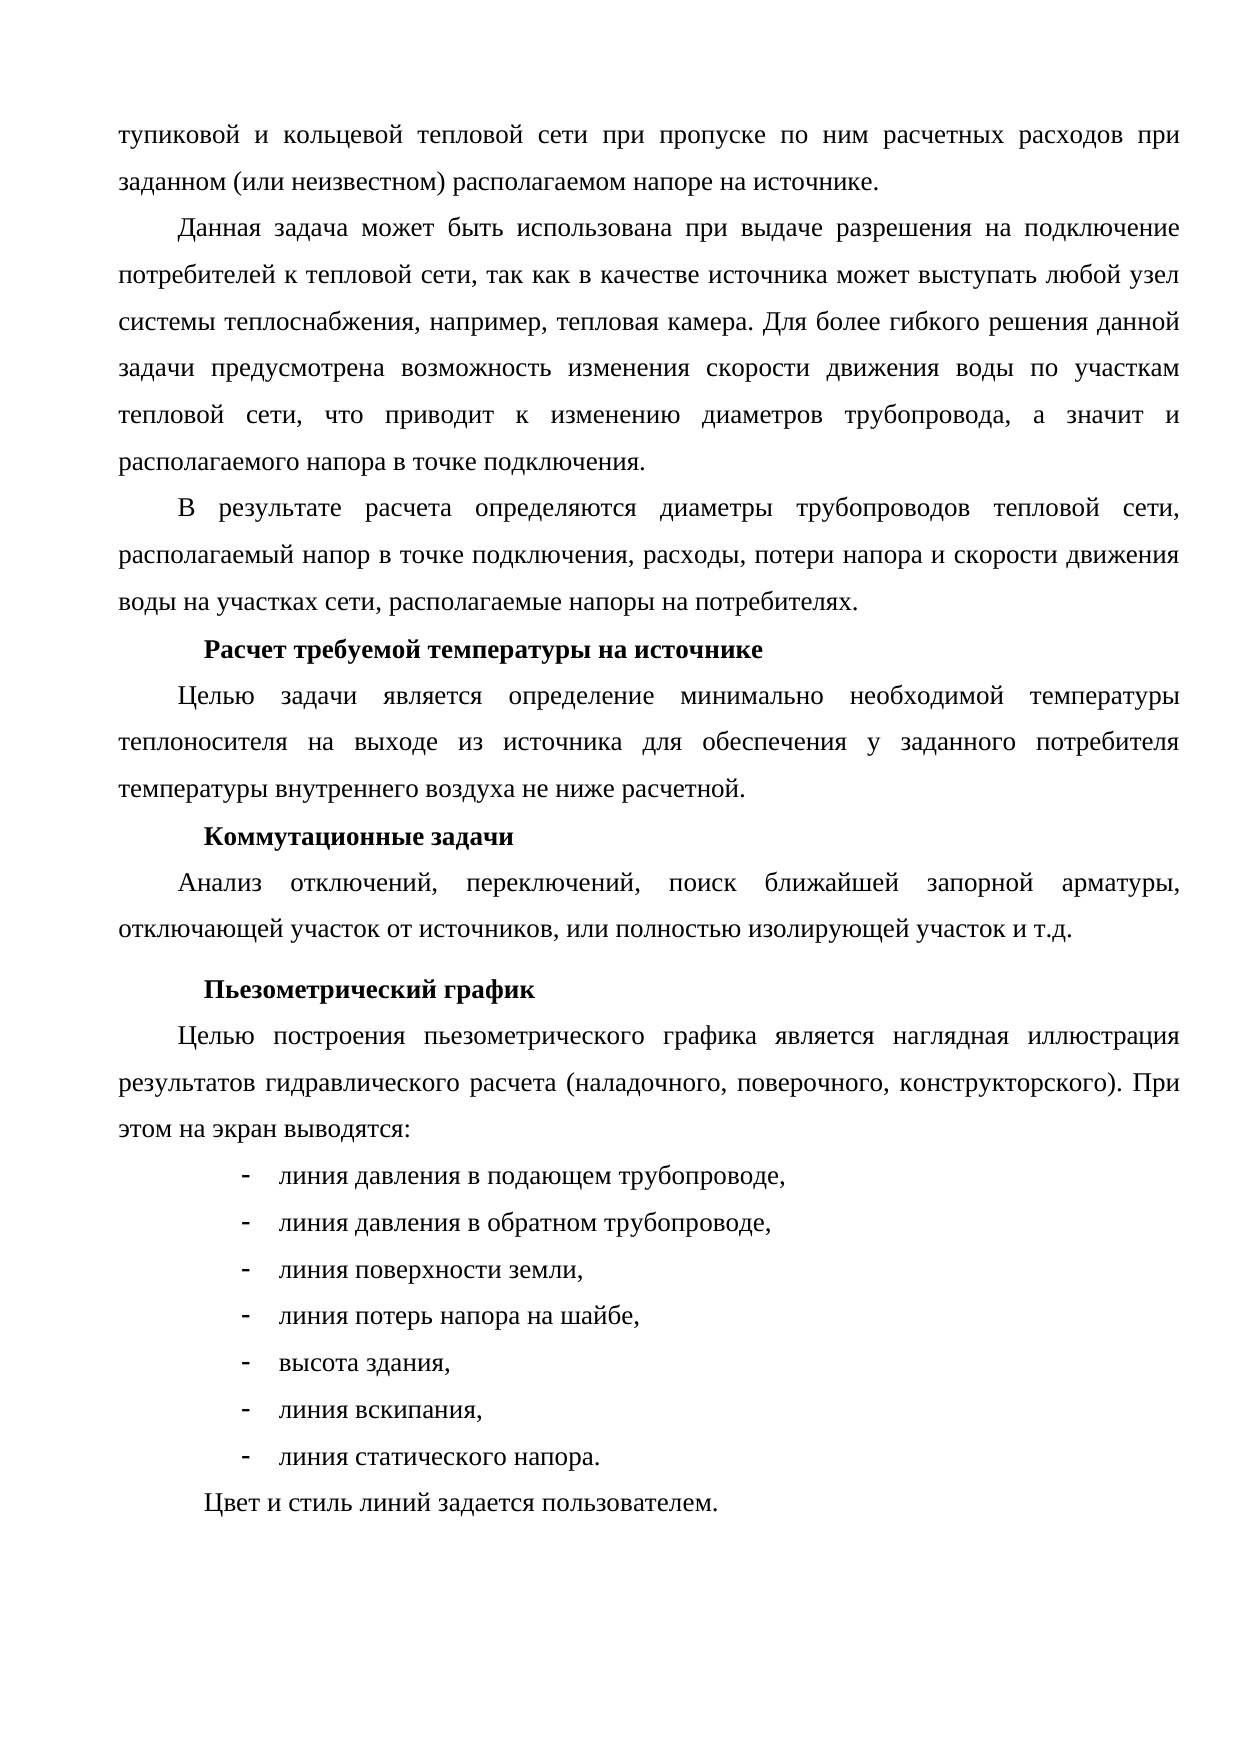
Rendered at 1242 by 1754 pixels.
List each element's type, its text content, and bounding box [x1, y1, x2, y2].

text  линия потерь напора на шайбе, [241, 1299, 1181, 1331]
text  линия поверхности земли, [241, 1253, 1181, 1284]
text Данная задача может быть использована при выдаче разрешения на подключение потребителей к тепловой сети, так как в качестве источника может выступать любой узел системы теплоснабжения, например, тепловая камера. Для более гибкого решения данной задачи предусмотрена возможность изменения скорости движения воды по участкам тепловой сети, что приводит к изменению диаметров трубопровода, а значит и располагаемого напора в точке подключения. [118, 211, 1181, 476]
text В результате расчета определяются диаметры трубопроводов тепловой сети, располагаемый напор в точке подключения, расходы, потери напора и скорости движения воды на участках сети, располагаемые напоры на потребителях. [118, 491, 1181, 616]
text  линия вскипания, [241, 1393, 1181, 1424]
text  линия давления в подающем трубопроводе, [241, 1159, 1181, 1191]
text Анализ отключений, переключений, поиск ближайшей запорной арматуры, отключающей участок от источников, или полностью изолирующей участок и т.д. [118, 866, 1181, 944]
text Целью построения пьезометрического графика является наглядная иллюстрация результатов гидравлического расчета (наладочного, поверочного, конструкторского). При этом на экран выводятся: [118, 1019, 1181, 1143]
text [118, 118, 1181, 196]
text  линия статического напора. [241, 1440, 1181, 1471]
text Цвет и стиль линий задается пользователем. [204, 1486, 1181, 1518]
text  высота здания, [241, 1346, 1181, 1378]
text Расчет требуемой температуры на источнике [204, 633, 1181, 664]
text Пьезометрический график [204, 973, 1181, 1004]
text Коммутационные задачи [204, 820, 1181, 851]
text  линия давления в обратном трубопроводе, [241, 1206, 1181, 1237]
text Целью задачи является определение минимально необходимой температуры теплоносителя на выходе из источника для обеспечения у заданного потребителя температуры внутреннего воздуха не ниже расчетной. [118, 679, 1181, 803]
